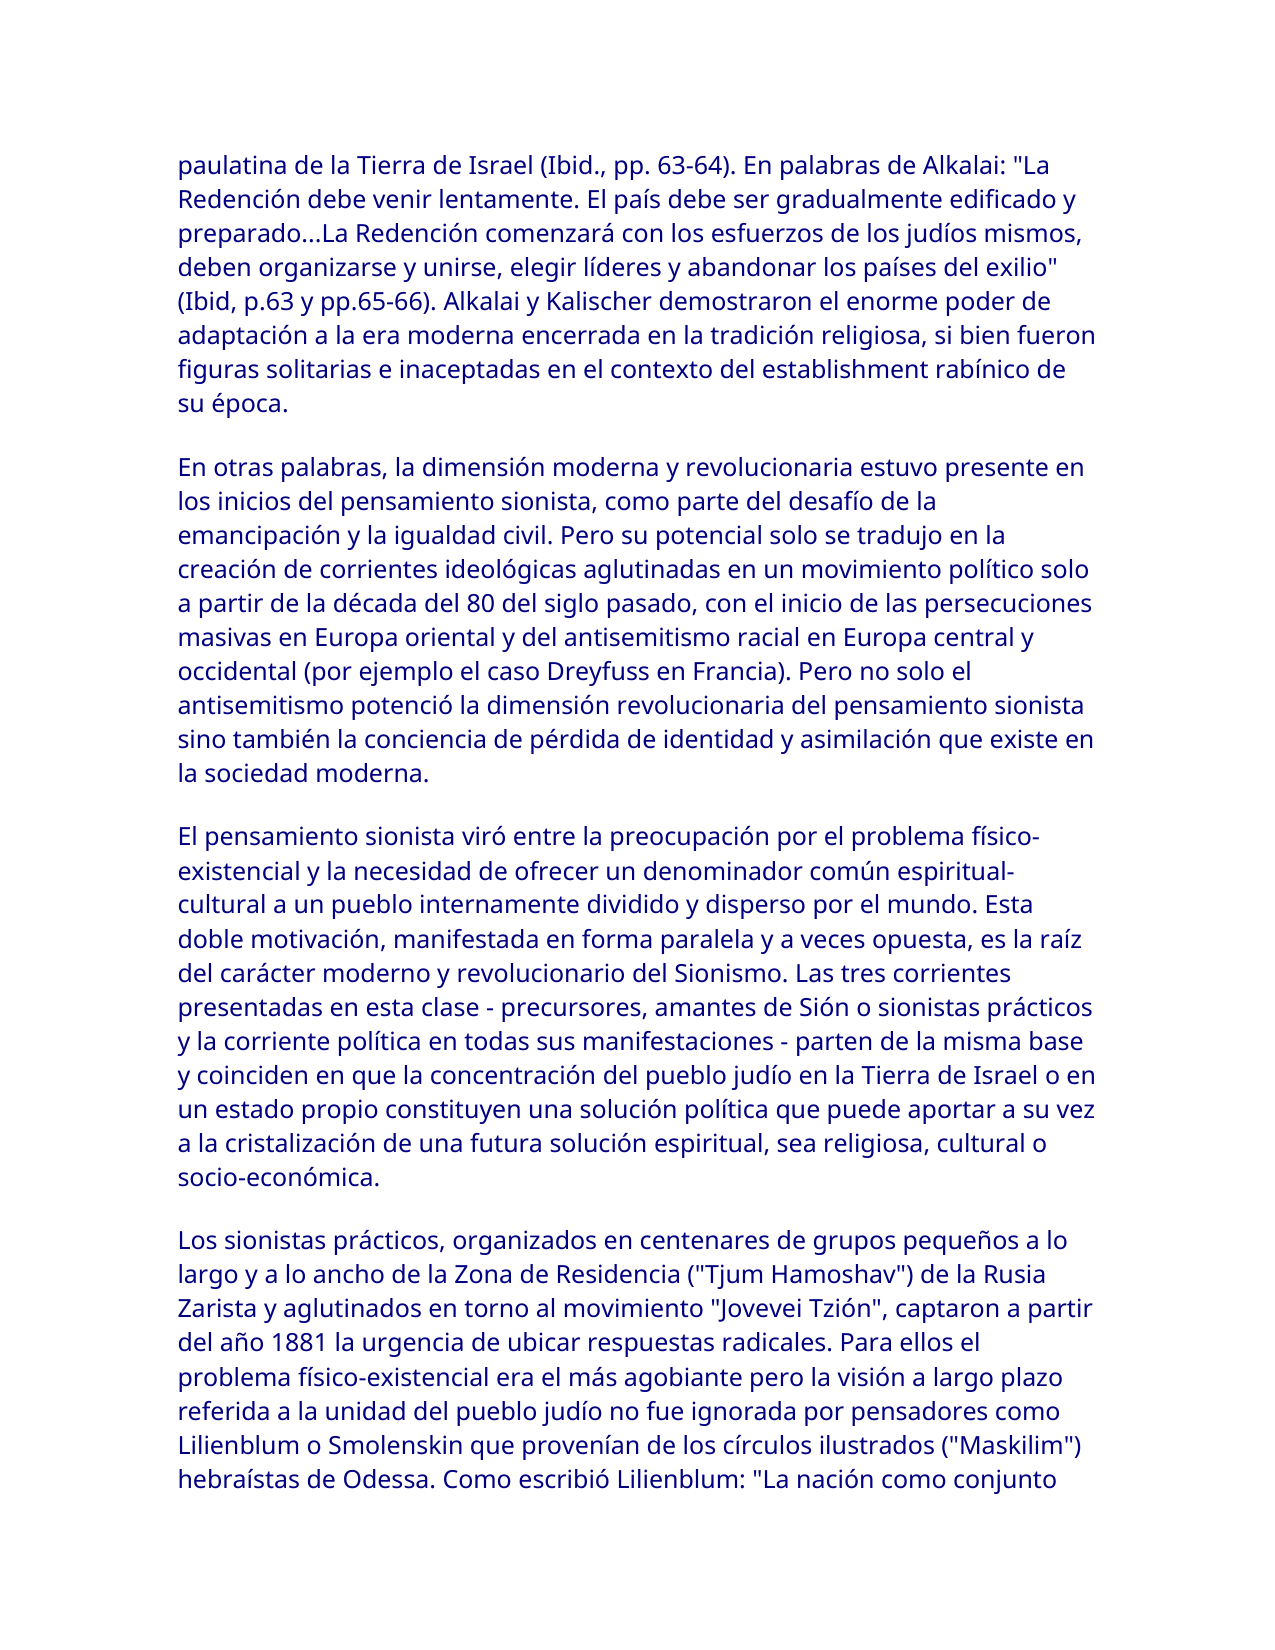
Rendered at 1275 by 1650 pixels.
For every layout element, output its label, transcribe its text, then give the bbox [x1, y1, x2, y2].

text En otras palabras, la dimensión moderna y revolucionaria estuvo presente en los inicios del pensamiento sionista, como parte del desafío de la emancipación y la igualdad civil. Pero su potencial solo se tradujo en la creación de corrientes ideológicas aglutinadas en un movimiento político solo a partir de la década del 80 del siglo pasado, con el inicio de las persecuciones masivas en Europa oriental y del antisemitismo racial en Europa central y occidental (por ejemplo el caso Dreyfuss en Francia). Pero no solo el antisemitismo potenció la dimensión revolucionaria del pensamiento sionista sino también la conciencia de pérdida de identidad y asimilación que existe en la sociedad moderna. [177, 449, 1098, 790]
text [177, 148, 1098, 420]
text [177, 1223, 1098, 1495]
text El pensamiento sionista viró entre la preocupación por el problema físico-existencial y la necesidad de ofrecer un denominador común espiritual-cultural a un pueblo internamente dividido y disperso por el mundo. Esta doble motivación, manifestada en forma paralela y a veces opuesta, es la raíz del carácter moderno y revolucionario del Sionismo. Las tres corrientes presentadas en esta clase - precursores, amantes de Sión o sionistas prácticos y la corriente política en todas sus manifestaciones - parten de la misma base y coinciden en que la concentración del pueblo judío en la Tierra de Israel o en un estado propio constituyen una solución política que puede aportar a su vez a la cristalización de una futura solución espiritual, sea religiosa, cultural o socio-económica. [177, 819, 1098, 1194]
